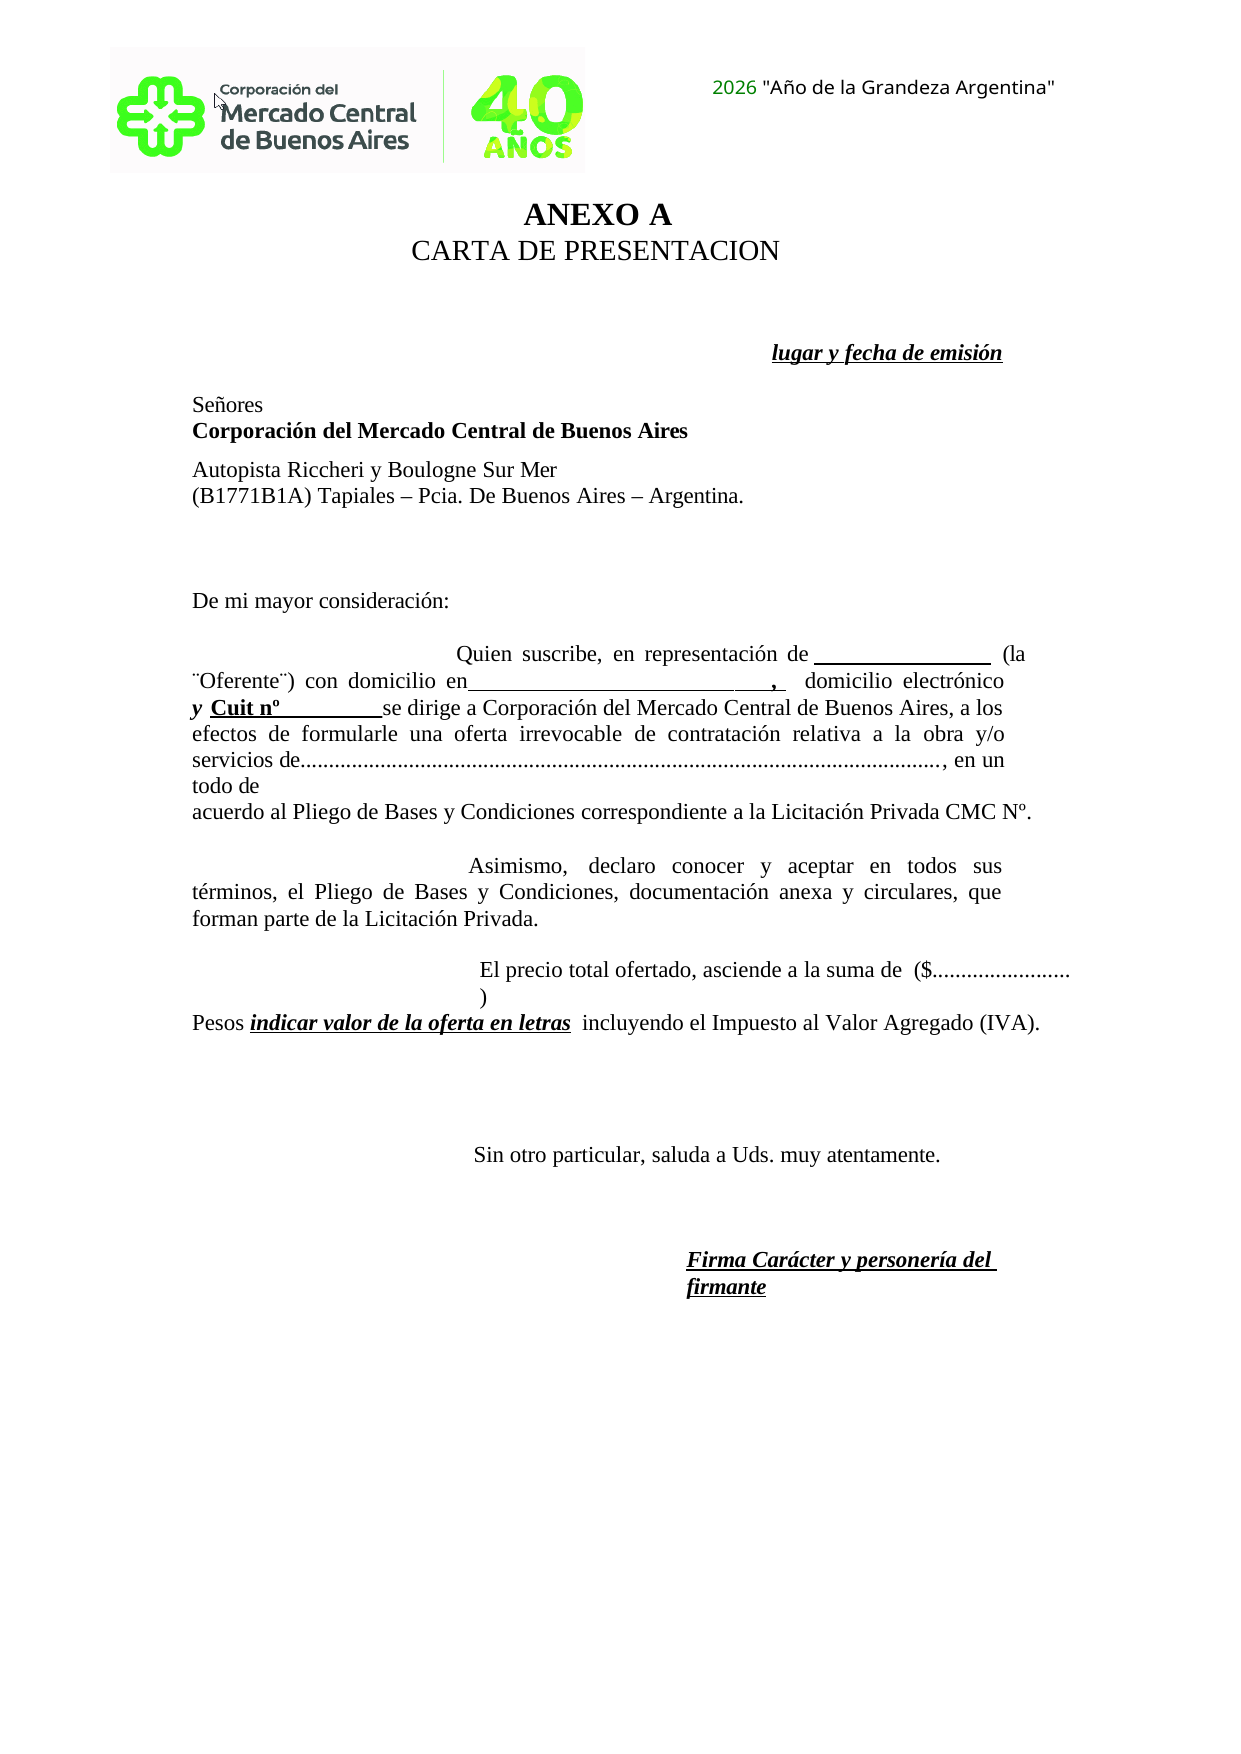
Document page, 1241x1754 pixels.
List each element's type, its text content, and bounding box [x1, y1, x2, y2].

text De mi mayor consideración: [192, 588, 1063, 614]
text Firma Carácter y personería del firmante [686, 1247, 1063, 1299]
text Pesos indicar valor de la oferta en letras incluyendo el Impuesto al Valor Agregado (IVA). [192, 1009, 1063, 1036]
subtitle ANEXO A [353, 196, 844, 233]
text acuerdo al Pliego de Bases y Condiciones correspondiente a la Licitación Privada CMC Nº. [192, 799, 1063, 825]
text Autopista Riccheri y Boulogne Sur Mer [192, 456, 1063, 483]
picture [110, 47, 586, 173]
text lugar y fecha de emisión [177, 339, 1005, 365]
text Quien suscribe, en representación de (la [456, 641, 1063, 667]
text (B1771B1A) Tapiales – Pcia. De Buenos Aires – Argentina. [192, 483, 1063, 509]
text ¨Oferente¨) con domicilio en , domicilio electrónico yCuit nº se dirige a Corporación del Mercado Central de Buenos Aires, a los efectos de formularle una oferta irrevocable de contratación relativa a la obra y/o servicios de , en un todo de [192, 667, 1004, 799]
text Asimismo, declaro conocer y aceptar en todos sus términos, el Pliego de Bases y Condiciones, documentación anexa y circulares, que forman parte de la Licitación Privada. [192, 852, 1003, 931]
text CARTA DE PRESENTACION [177, 233, 1014, 267]
text Señores [192, 391, 1063, 417]
text Sin otro particular, saluda a Uds. muy atentamente. [473, 1141, 1063, 1168]
text Corporación del Mercado Central de Buenos Aires [192, 417, 1063, 444]
text El precio total ofertado, asciende a la suma de ($ ) [479, 957, 1063, 1009]
